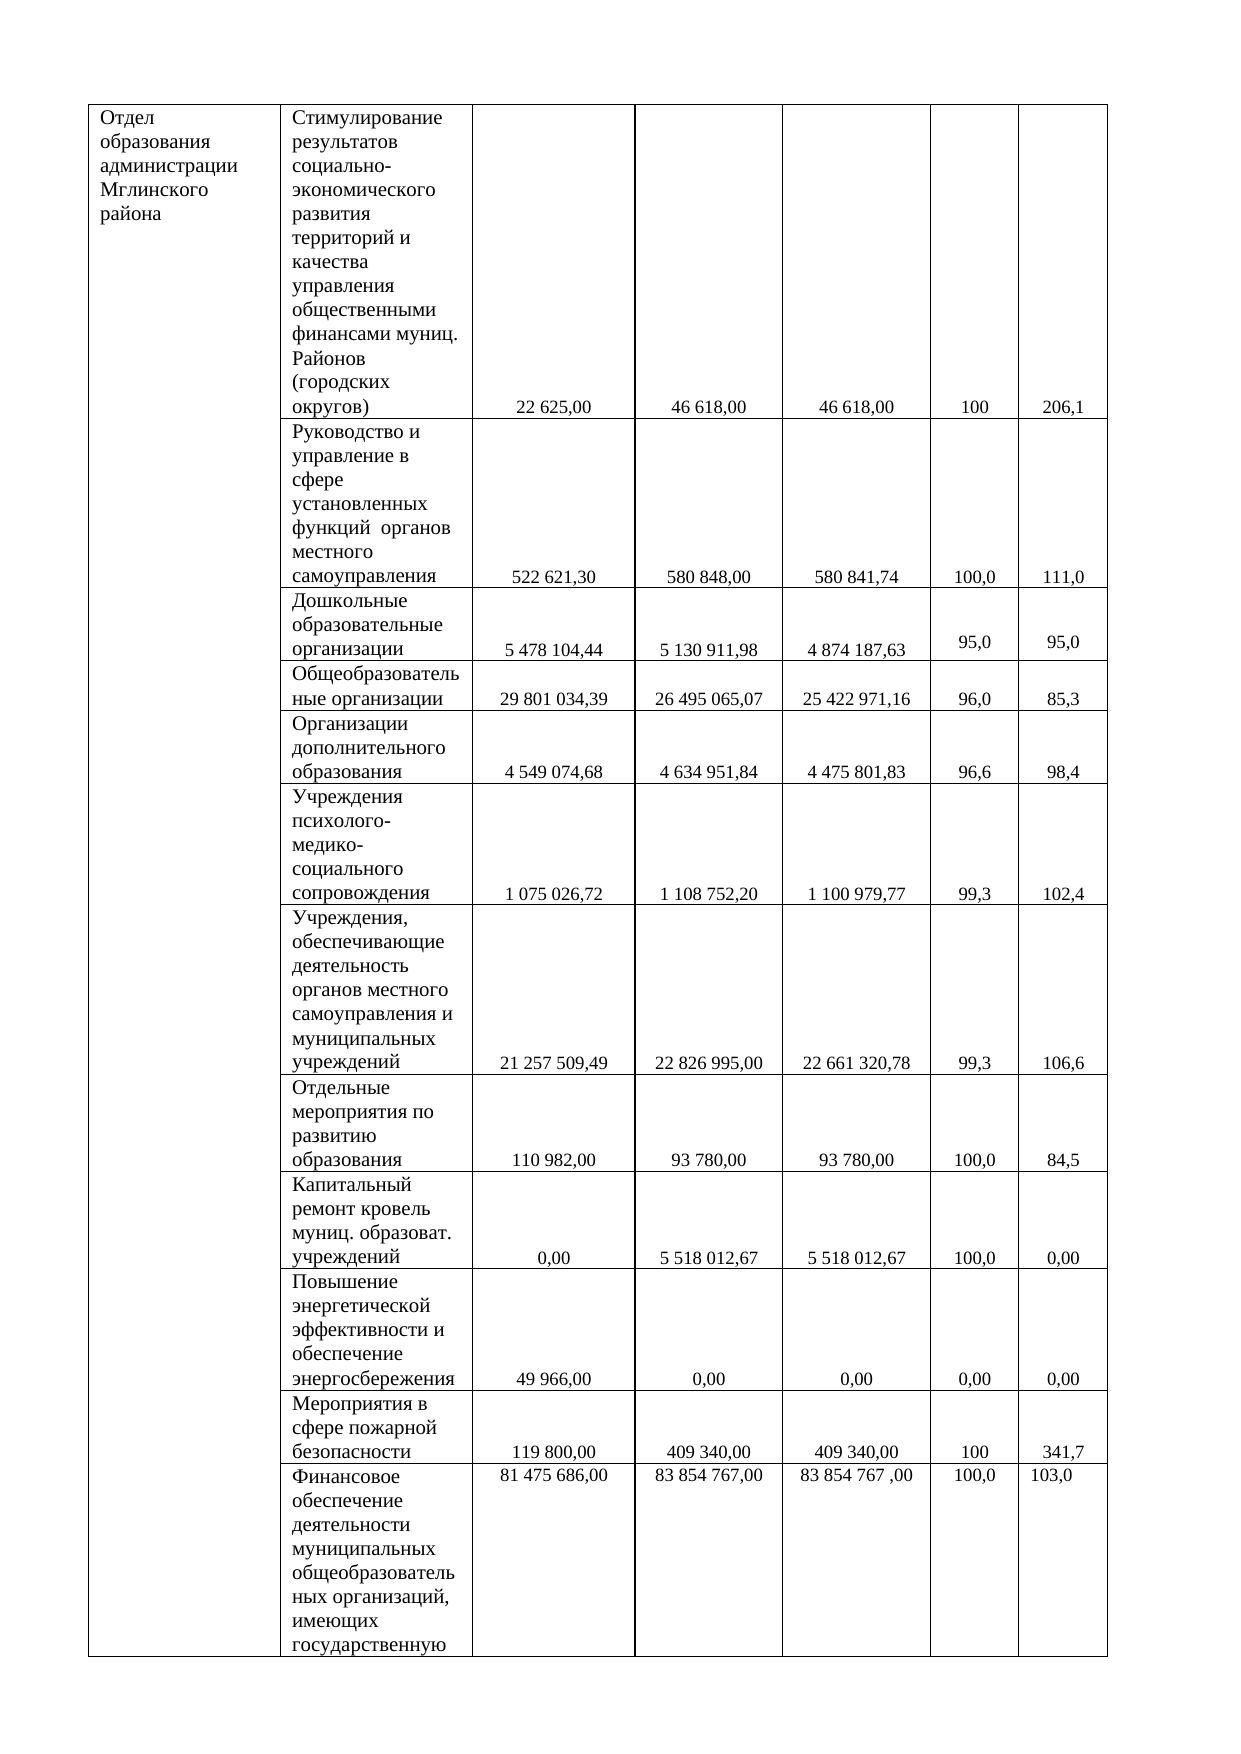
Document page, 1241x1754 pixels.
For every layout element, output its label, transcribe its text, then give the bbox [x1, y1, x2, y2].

table_cell Повышение энергетической эффективности и обеспечение энергосбережения [281, 1269, 472, 1389]
table_cell 46 618,00 [783, 105, 930, 418]
table_cell 95,0 [931, 588, 1018, 660]
table_cell 25 422 971,16 [783, 661, 930, 709]
table_cell Мероприятия в сфере пожарной безопасности [281, 1391, 472, 1463]
table_cell Учреждения психолого-медико-социального сопровождения [281, 784, 472, 904]
table_cell 99,3 [931, 784, 1018, 904]
table_cell 0,00 [783, 1269, 930, 1389]
table_cell 409 340,00 [783, 1391, 930, 1463]
table_cell 85,3 [1019, 661, 1107, 709]
table_cell 580 841,74 [783, 419, 930, 587]
table_cell 5 518 012,67 [636, 1172, 782, 1268]
table_cell 22 625,00 [473, 105, 634, 418]
table_cell 4 475 801,83 [783, 711, 930, 783]
table_cell Капитальный ремонт кровель муниц. образоват. учреждений [281, 1172, 472, 1268]
table_cell 100 [931, 1391, 1018, 1463]
table_cell 111,0 [1019, 419, 1107, 587]
table_cell 0,00 [1019, 1172, 1107, 1268]
table_cell 95,0 [1019, 588, 1107, 660]
table_cell 100,0 [931, 1172, 1018, 1268]
table_cell 22 826 995,00 [636, 905, 782, 1073]
table_cell Стимулирование результатов социально-экономического развития территорий и качества управления общественными финансами муниц. Районов (городских округов) [281, 105, 472, 418]
table_cell 4 874 187,63 [783, 588, 930, 660]
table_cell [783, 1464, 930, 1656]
table_cell 1 075 026,72 [473, 784, 634, 904]
table_cell 4 549 074,68 [473, 711, 634, 783]
table_cell 96,6 [931, 711, 1018, 783]
table_cell 98,4 [1019, 711, 1107, 783]
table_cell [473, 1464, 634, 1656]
table_cell 100,0 [931, 419, 1018, 587]
table_cell 0,00 [1019, 1269, 1107, 1389]
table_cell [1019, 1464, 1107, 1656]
table_cell 5 518 012,67 [783, 1172, 930, 1268]
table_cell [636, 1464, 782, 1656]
table_cell 0,00 [473, 1172, 634, 1268]
table_cell 93 780,00 [636, 1075, 782, 1171]
table_cell 110 982,00 [473, 1075, 634, 1171]
table_cell 49 966,00 [473, 1269, 634, 1389]
table_cell Руководство и управление в сфере установленных функций органов местного самоуправления [281, 419, 472, 587]
table_cell 409 340,00 [636, 1391, 782, 1463]
table_cell 96,0 [931, 661, 1018, 709]
table_cell 100,0 [931, 1075, 1018, 1171]
table_cell 26 495 065,07 [636, 661, 782, 709]
table_cell Дошкольные образовательные организации [281, 588, 472, 660]
table_cell Организации дополнительного образования [281, 711, 472, 783]
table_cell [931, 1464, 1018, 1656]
table_cell 4 634 951,84 [636, 711, 782, 783]
table_cell 206,1 [1019, 105, 1107, 418]
table_cell 341,7 [1019, 1391, 1107, 1463]
table_cell 5 130 911,98 [636, 588, 782, 660]
table_cell 21 257 509,49 [473, 905, 634, 1073]
table_cell 46 618,00 [636, 105, 782, 418]
table_cell 522 621,30 [473, 419, 634, 587]
table_cell 0,00 [931, 1269, 1018, 1389]
table_cell 100 [931, 105, 1018, 418]
table_cell 84,5 [1019, 1075, 1107, 1171]
table_cell 119 800,00 [473, 1391, 634, 1463]
table_cell 29 801 034,39 [473, 661, 634, 709]
table_cell Общеобразовательные организации [281, 661, 472, 709]
table_cell 1 108 752,20 [636, 784, 782, 904]
table_cell 1 100 979,77 [783, 784, 930, 904]
table_cell 22 661 320,78 [783, 905, 930, 1073]
table_cell 5 478 104,44 [473, 588, 634, 660]
table_cell Учреждения, обеспечивающие деятельность органов местного самоуправления и муниципальных учреждений [281, 905, 472, 1073]
table_cell 0,00 [636, 1269, 782, 1389]
table_cell 106,6 [1019, 905, 1107, 1073]
table_cell 99,3 [931, 905, 1018, 1073]
table_cell Отдельные мероприятия по развитию образования [281, 1075, 472, 1171]
table_cell 580 848,00 [636, 419, 782, 587]
table_cell Отдел образования администрации Мглинского района [89, 105, 280, 1656]
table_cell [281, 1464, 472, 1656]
table_cell 102,4 [1019, 784, 1107, 904]
table_cell 93 780,00 [783, 1075, 930, 1171]
